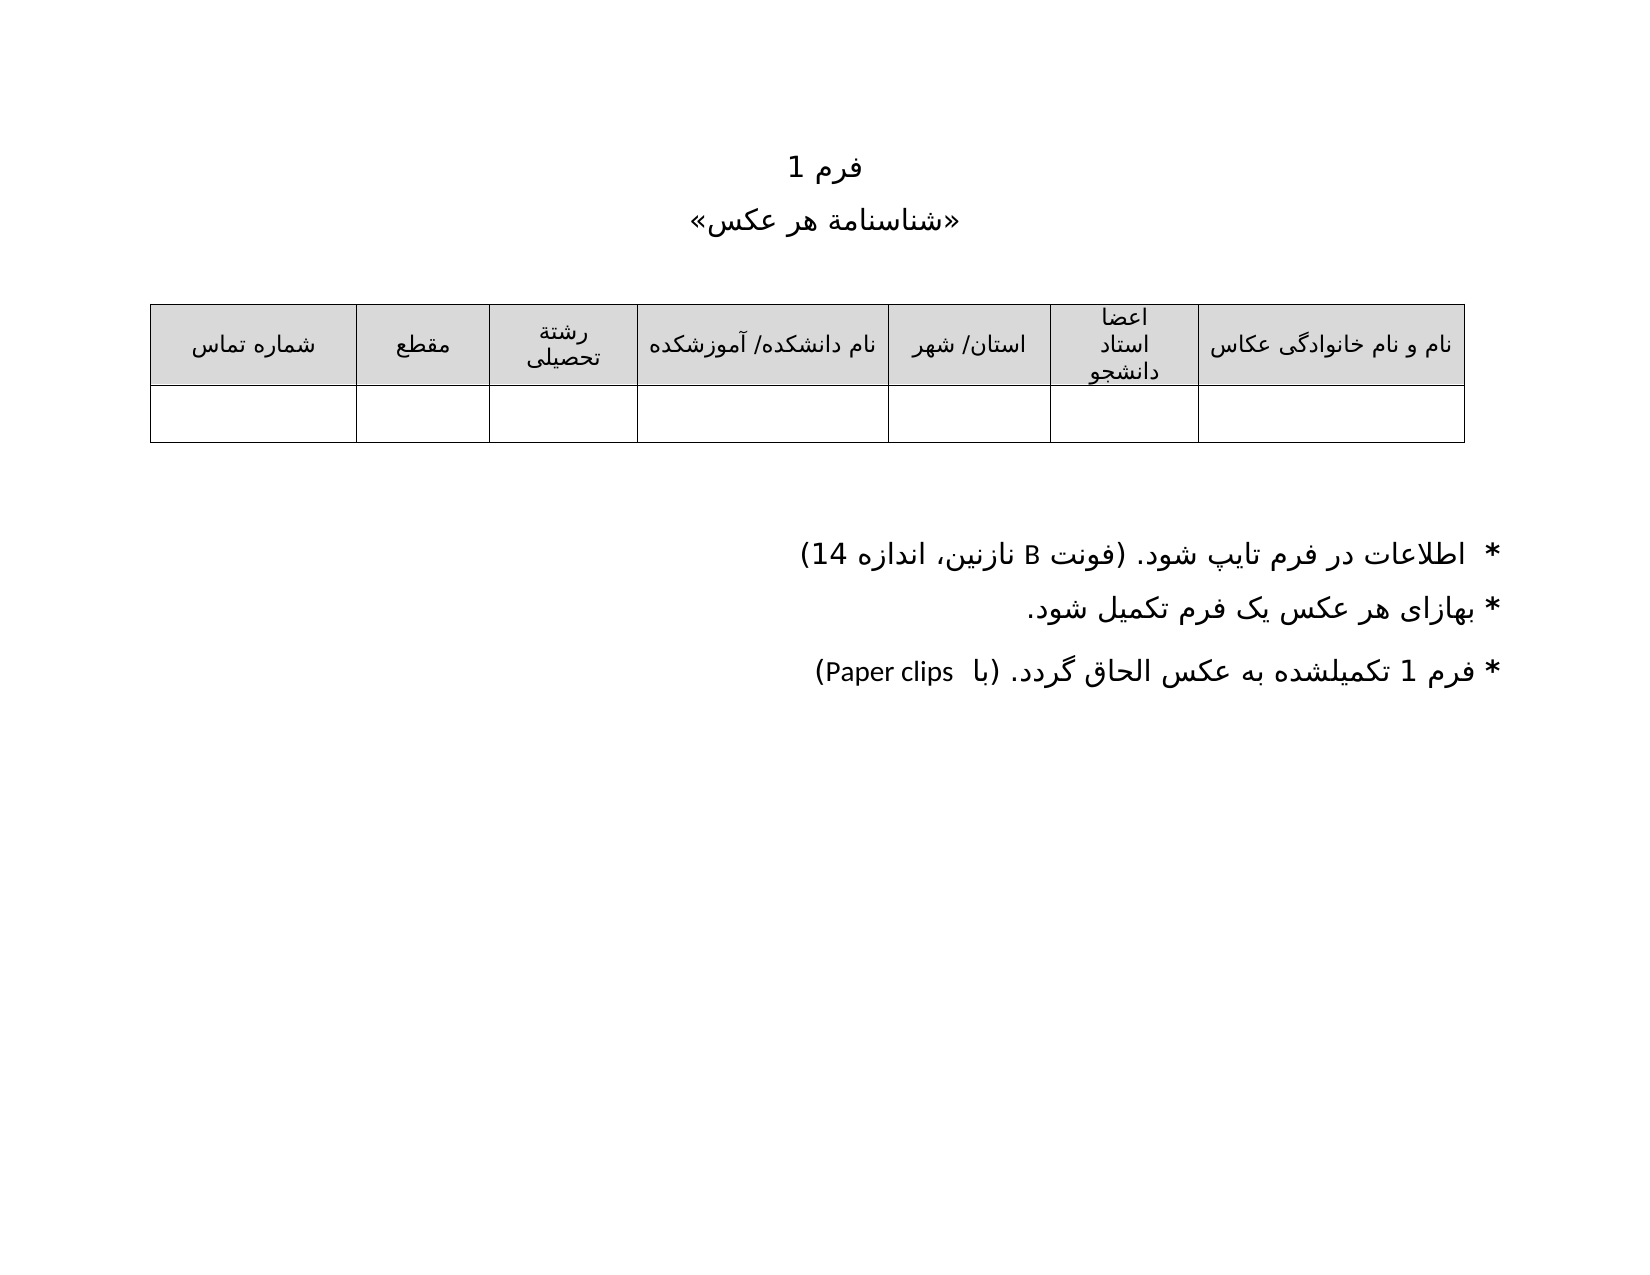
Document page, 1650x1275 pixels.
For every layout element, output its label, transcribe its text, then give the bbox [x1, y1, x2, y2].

table_header نام و نام خانوادگی عکاس [1199, 305, 1464, 384]
table_cell [1199, 386, 1464, 442]
text * بهازای هر عکس یک فرم تکمیل شود. [150, 592, 1500, 626]
text * اطلاعات در فرم تایپ شود. (فونت B نازنین، اندازه 14) [150, 536, 1500, 572]
table_cell [889, 386, 1050, 442]
text فرم 1 [150, 150, 1500, 184]
table_cell [357, 386, 489, 442]
table_cell [1051, 386, 1198, 442]
table_header رشتة تحصیلی [490, 305, 637, 384]
table_header اعضا استاد دانشجو [1051, 305, 1198, 384]
table_cell [490, 386, 637, 442]
table_header نام دانشکده/ آموزشکده [638, 305, 888, 384]
text «شناسنامة هر عکس» [150, 203, 1500, 237]
table_cell [638, 386, 888, 442]
table_cell [151, 386, 356, 442]
table_header شماره تماس [151, 305, 356, 384]
table_header استان/ شهر [889, 305, 1050, 384]
table_header مقطع [357, 305, 489, 384]
text * فرم 1 تکمیلشده به عکس الحاق گردد. (با Paper clips) [150, 653, 1500, 689]
